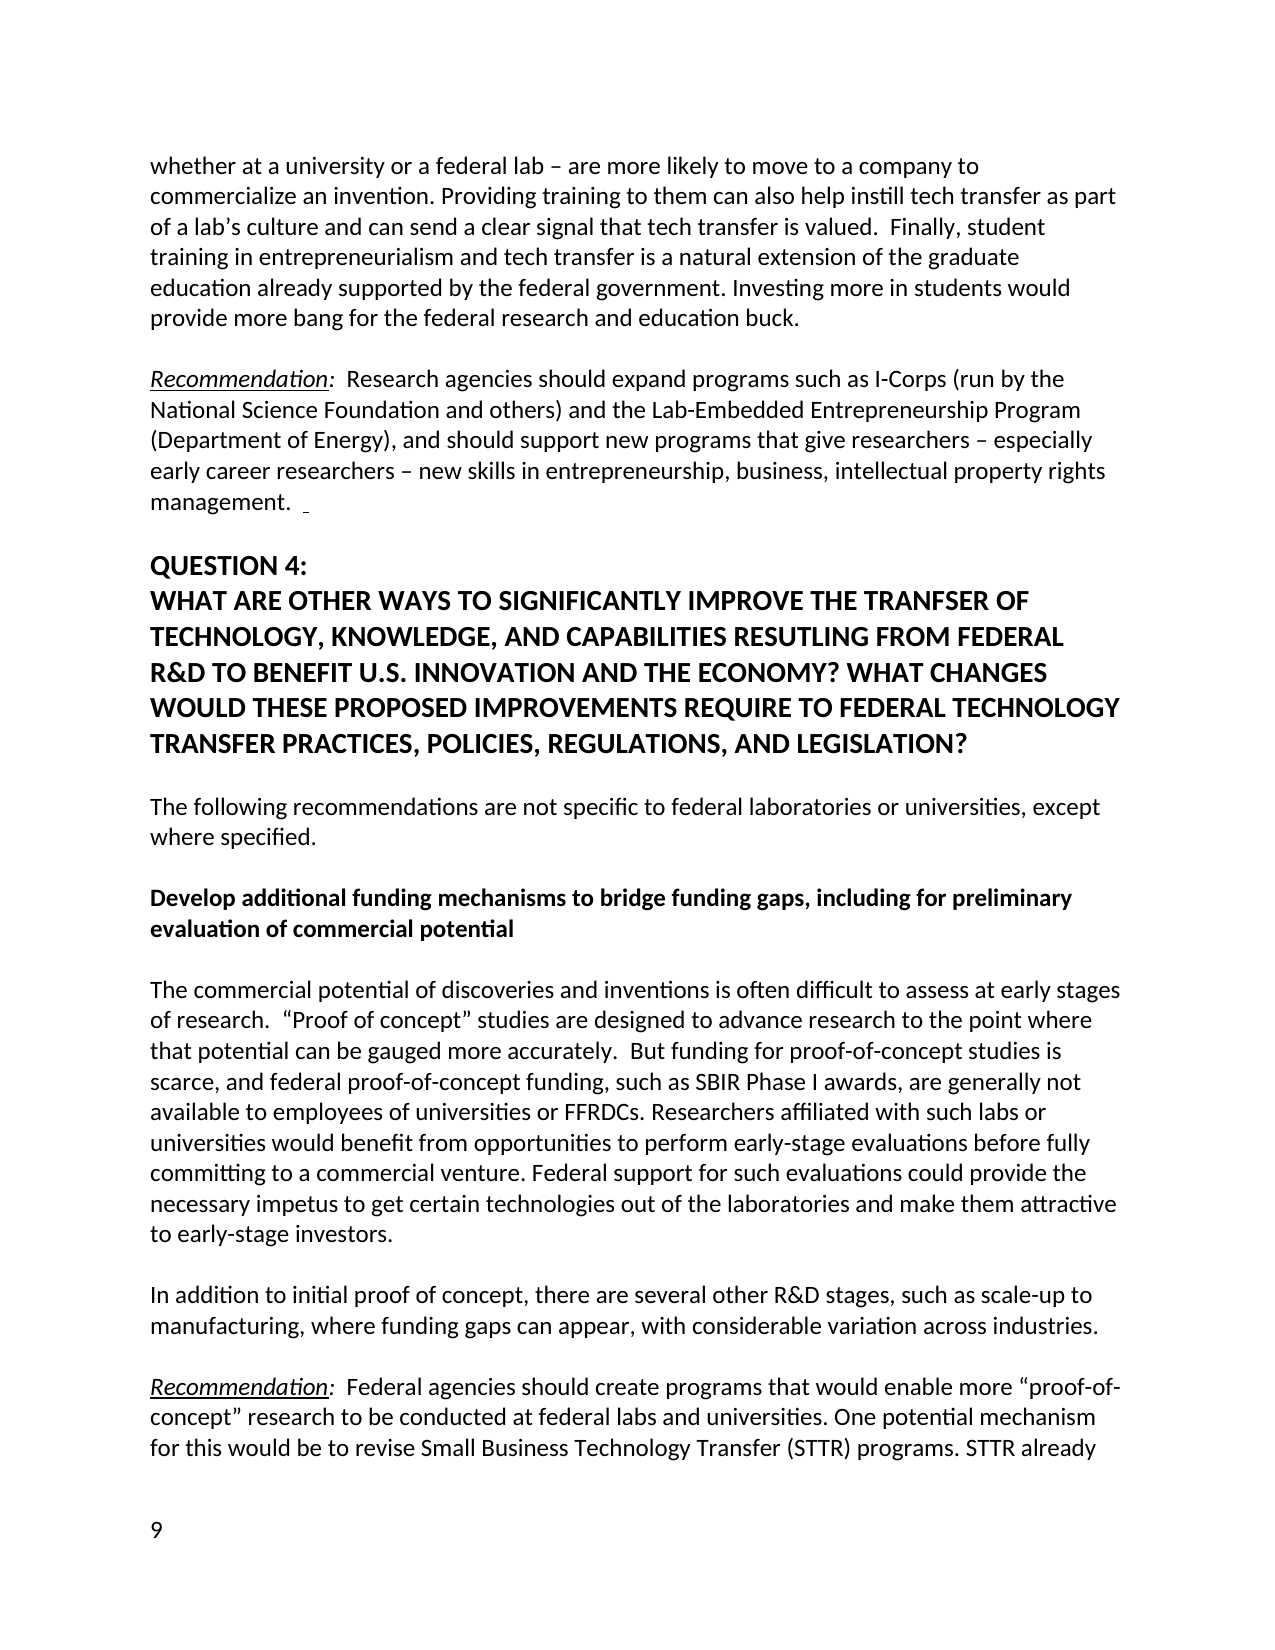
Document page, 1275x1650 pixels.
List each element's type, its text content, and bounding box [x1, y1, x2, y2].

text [150, 1371, 1125, 1462]
text In addition to initial proof of concept, there are several other R&D stages, such as scale-up to manufacturing, where funding gaps can appear, with considerable variation across industries. [150, 1279, 1125, 1340]
text QUESTION 4: WHAT ARE OTHER WAYS TO SIGNIFICANTLY IMPROVE THE TRANFSER OF TECHNOLOGY, KNOWLEDGE, AND CAPABILITIES RESUTLING FROM FEDERAL R&D TO BENEFIT U.S. INNOVATION AND THE ECONOMY? WHAT CHANGES WOULD THESE PROPOSED IMPROVEMENTS REQUIRE TO FEDERAL TECHNOLOGY TRANSFER PRACTICES, POLICIES, REGULATIONS, AND LEGISLATION? [150, 547, 1125, 761]
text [150, 150, 1125, 333]
text The commercial potential of discoveries and inventions is often difficult to assess at early stages of research. “Proof of concept” studies are designed to advance research to the point where that potential can be gauged more accurately. But funding for proof-of-concept studies is scarce, and federal proof-of-concept funding, such as SBIR Phase I awards, are generally not available to employees of universities or FFRDCs. Researchers affiliated with such labs or universities would benefit from opportunities to perform early-stage evaluations before fully committing to a commercial venture. Federal support for such evaluations could provide the necessary impetus to get certain technologies out of the laboratories and make them attractive to early-stage investors. [150, 974, 1125, 1249]
text Recommendation: Research agencies should expand programs such as I-Corps (run by the National Science Foundation and others) and the Lab-Embedded Entrepreneurship Program (Department of Energy), and should support new programs that give researchers – especially early career researchers – new skills in entrepreneurship, business, intellectual property rights management. [150, 364, 1125, 516]
text Develop additional funding mechanisms to bridge funding gaps, including for preliminary evaluation of commercial potential [150, 883, 1125, 944]
text The following recommendations are not specific to federal laboratories or universities, except where specified. [150, 791, 1125, 852]
